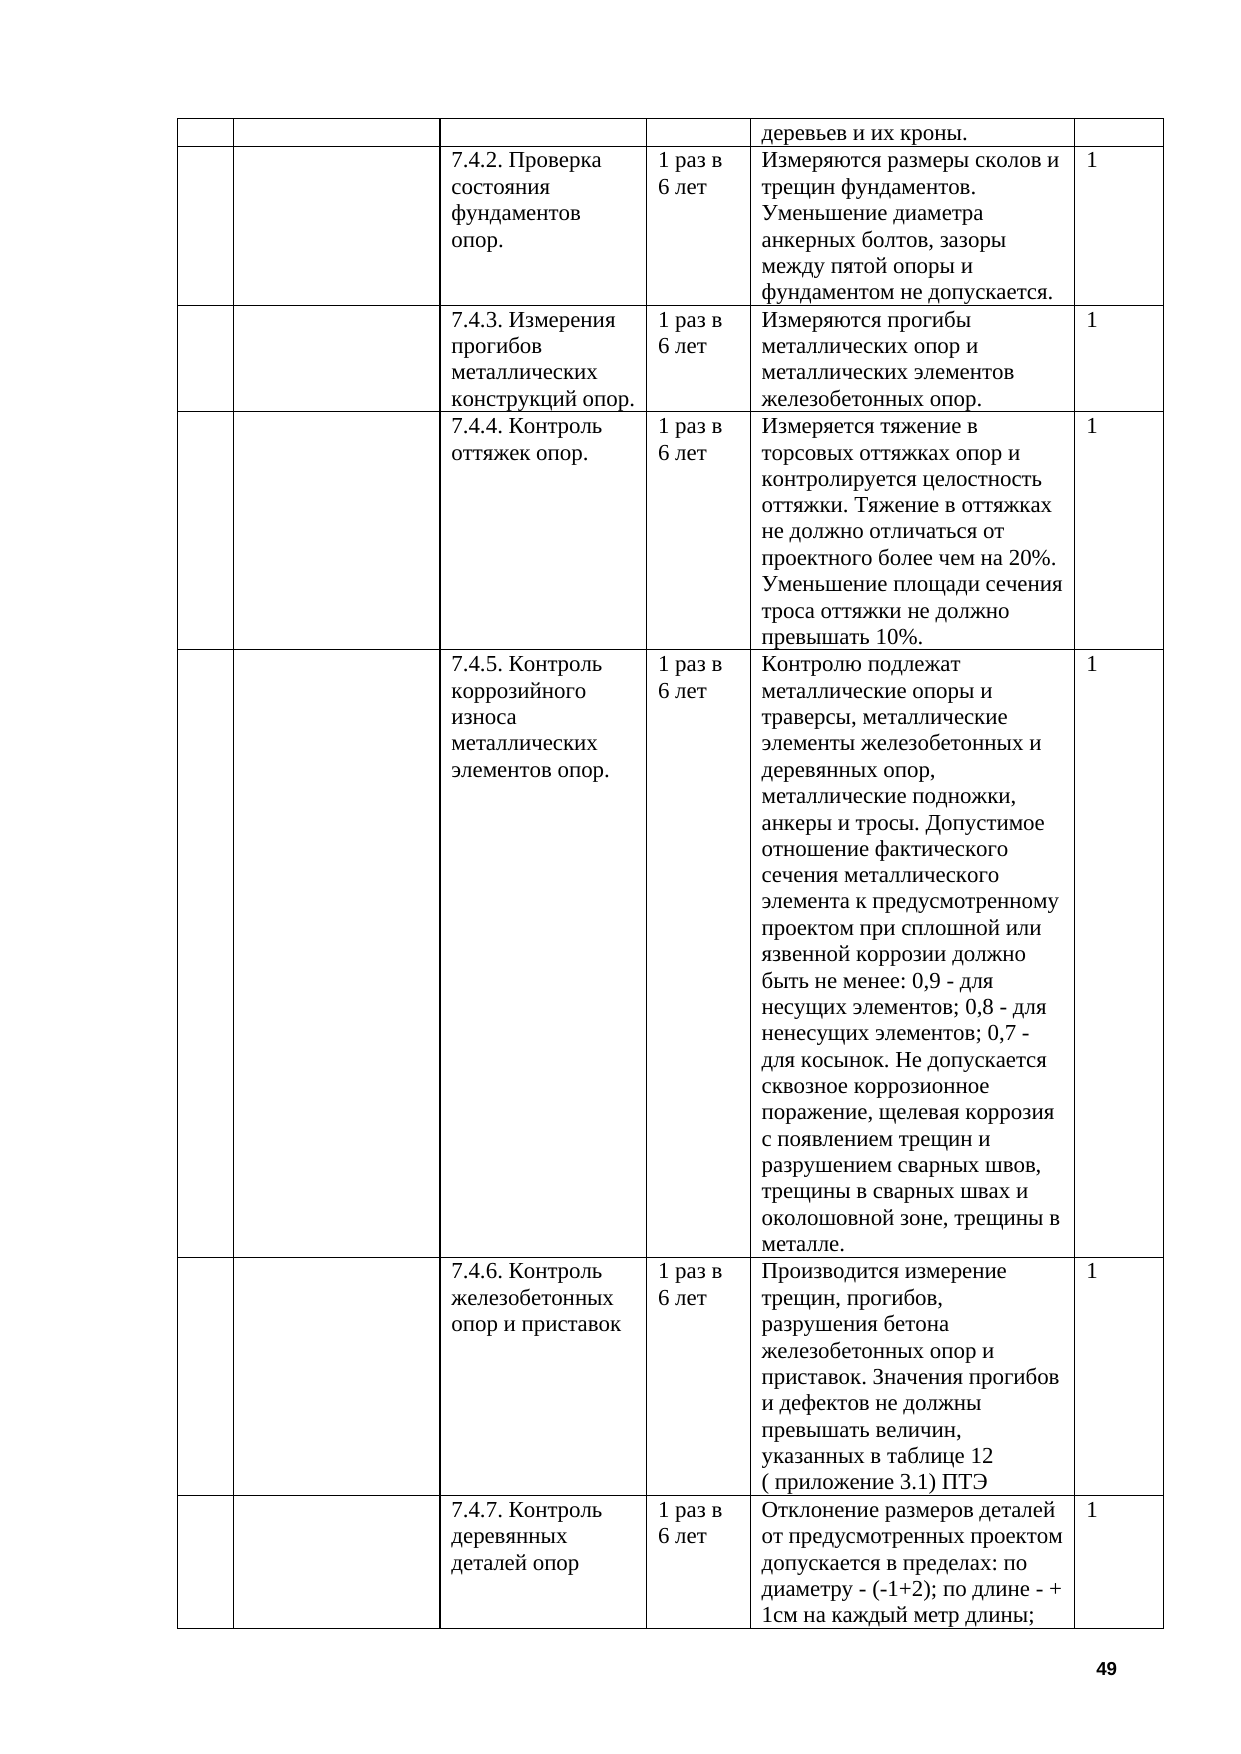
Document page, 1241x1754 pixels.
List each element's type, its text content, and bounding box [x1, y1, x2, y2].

table_cell 7.4.2. Проверка состояния фундаментов опор. [441, 147, 646, 305]
table_cell Измеряются размеры сколов и трещин фундаментов. Уменьшение диаметра анкерных болтов, зазоры между пятой опоры и фундаментом не допускается. [751, 147, 1074, 305]
table_cell [234, 147, 439, 305]
table_cell [234, 1496, 439, 1628]
table_cell 7.4.7. Контроль деревянных деталей опор [441, 1496, 646, 1628]
table_cell 1 раз в 6 лет [647, 306, 750, 411]
table_cell [234, 650, 439, 1257]
table_cell 1 [1075, 650, 1163, 1257]
table_cell Измеряется тяжение в торсовых оттяжках опор и контролируется целостность оттяжки. Тяжение в оттяжках не должно отличаться от проектного более чем на 20%. Уменьшение площади сечения троса оттяжки не должно превышать 10%. [751, 412, 1074, 649]
table_cell 7.4.4. Контроль оттяжек опор. [441, 412, 646, 649]
table_cell [178, 306, 233, 411]
table_cell 1 [1075, 1258, 1163, 1495]
table_cell Измеряются прогибы металлических опор и металлических элементов железобетонных опор. [751, 306, 1074, 411]
table_cell [178, 1258, 233, 1495]
table_cell 1 [1075, 412, 1163, 649]
table_cell 1 [1075, 306, 1163, 411]
table_cell 1 раз в 6 лет [647, 1258, 750, 1495]
table_cell [234, 1258, 439, 1495]
table_cell 7.4.5. Контроль коррозийного износа металлических элементов опор. [441, 650, 646, 1257]
table_cell 1 раз в 6 лет [647, 147, 750, 305]
table_cell [234, 306, 439, 411]
table_cell Отклонение размеров деталей от предусмотренных проектом допускается в пределах: по диаметру - (-1+2); по длине - + 1см на каждый метр длины; минусовой допуск для траверс не допускается. Измерения проводятся на 8-10% деталей опор. [751, 1496, 1074, 1628]
table_cell 1 [1075, 1496, 1163, 1628]
table_cell Производится измерение трещин, прогибов, разрушения бетона железобетонных опор и приставок. Значения прогибов и дефектов не должны превышать величин, указанных в таблице 12 ( приложение 3.1) ПТЭ [751, 1258, 1074, 1495]
table_cell 1 [1075, 147, 1163, 305]
table_cell [178, 147, 233, 305]
table_cell [178, 412, 233, 649]
table_cell Контролю подлежат металлические опоры и траверсы, металлические элементы железобетонных и деревянных опор, металлические подножки, анкеры и тросы. Допустимое отношение фактического сечения металлического элемента к предусмотренному проектом при сплошной или язвенной коррозии должно быть не менее: 0,9 - для несущих элементов; 0,8 - для ненесущих элементов; 0,7 - для косынок. Не допускается сквозное коррозионное поражение, щелевая коррозия с появлением трещин и разрушением сварных швов, трещины в сварных швах и околошовной зоне, трещины в металле. [751, 650, 1074, 1257]
table_cell 7.4.3. Измерения прогибов металлических конструкций опор. [441, 306, 646, 411]
table_cell 1 раз в 6 лет [647, 412, 750, 649]
table_cell 1 раз в 6 лет [647, 1496, 750, 1628]
table_cell 7.4.6. Контроль железобетонных опор и приставок [441, 1258, 646, 1495]
table_cell 1 раз в 6 лет [647, 650, 750, 1257]
table_cell [178, 650, 233, 1257]
table_cell [178, 1496, 233, 1628]
table_cell [234, 412, 439, 649]
